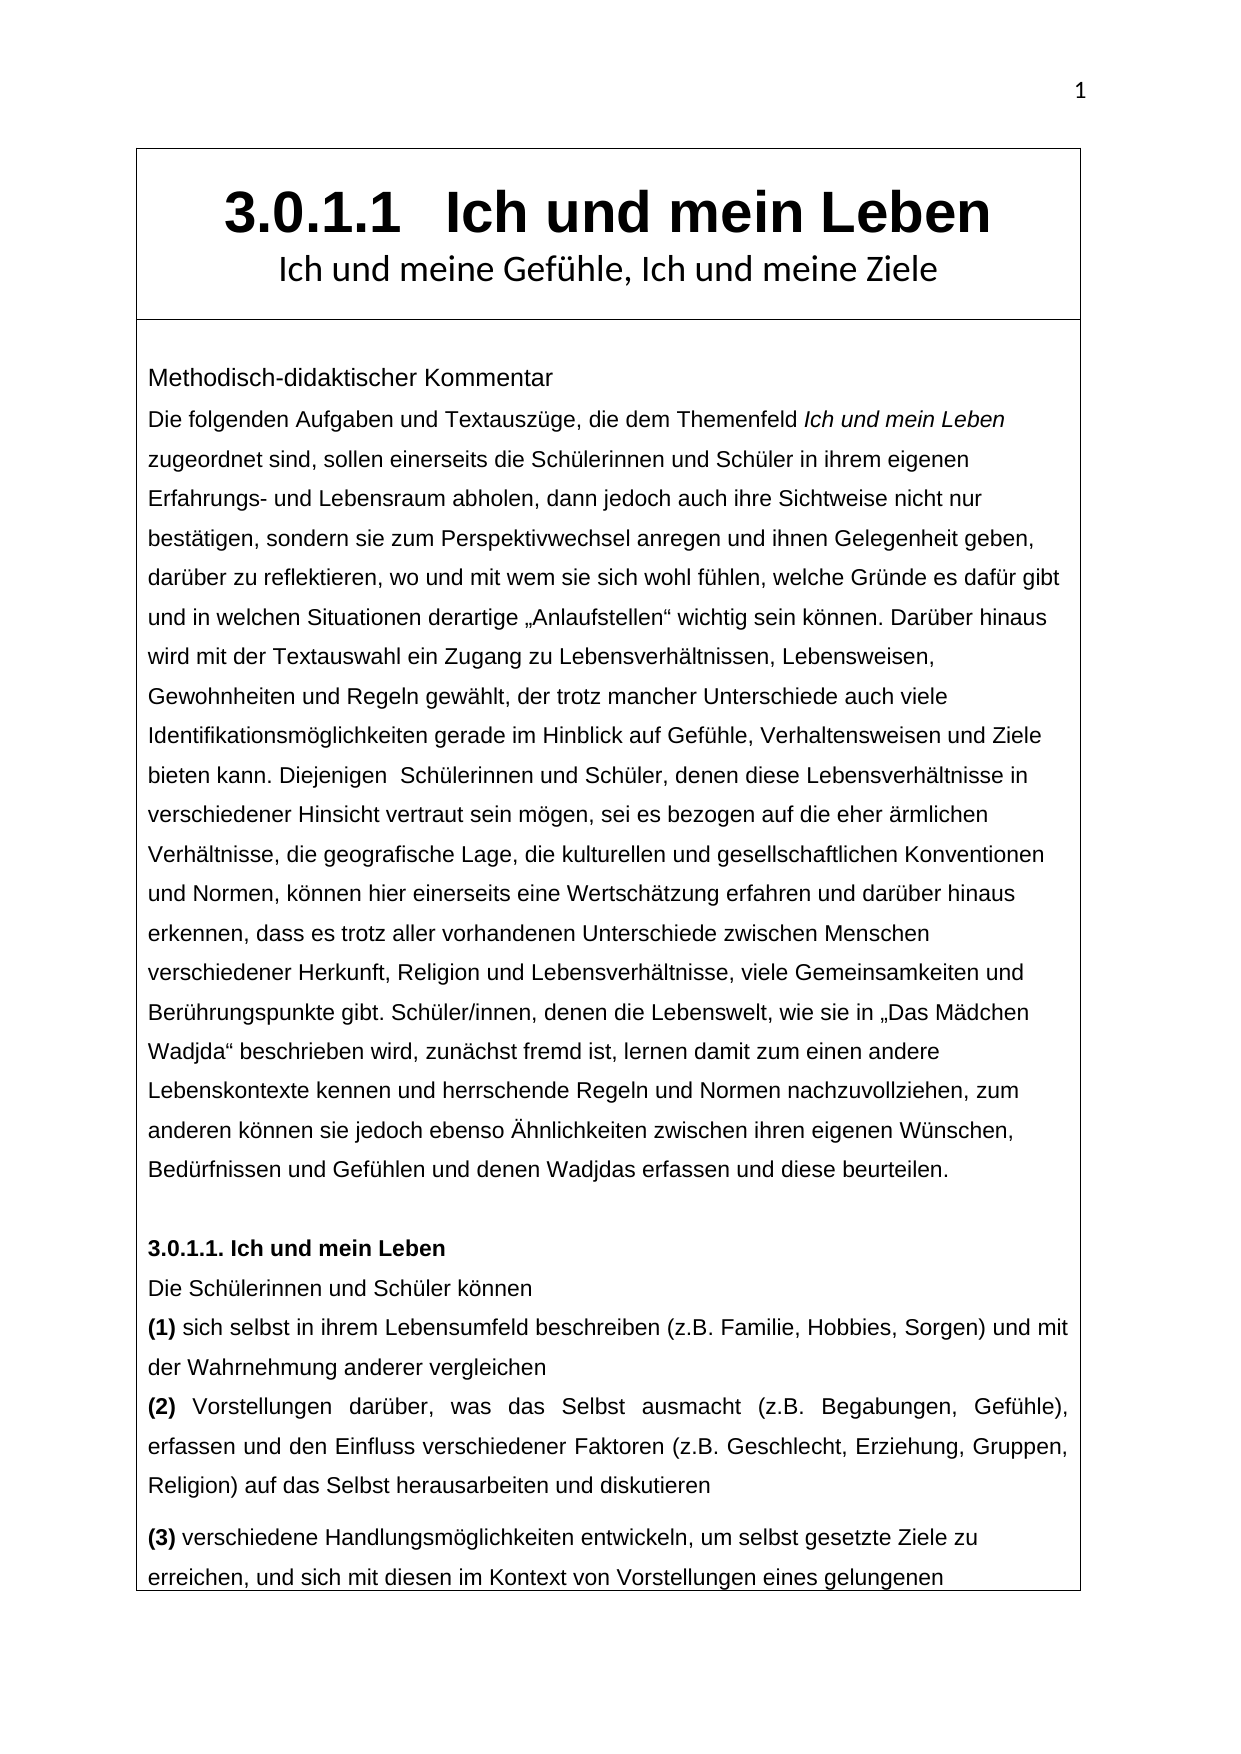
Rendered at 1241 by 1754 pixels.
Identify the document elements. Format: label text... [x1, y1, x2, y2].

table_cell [137, 320, 1080, 1590]
table_header Ich und mein Leben Ich und meine Gefühle, Ich und meine Ziele [137, 149, 1080, 319]
